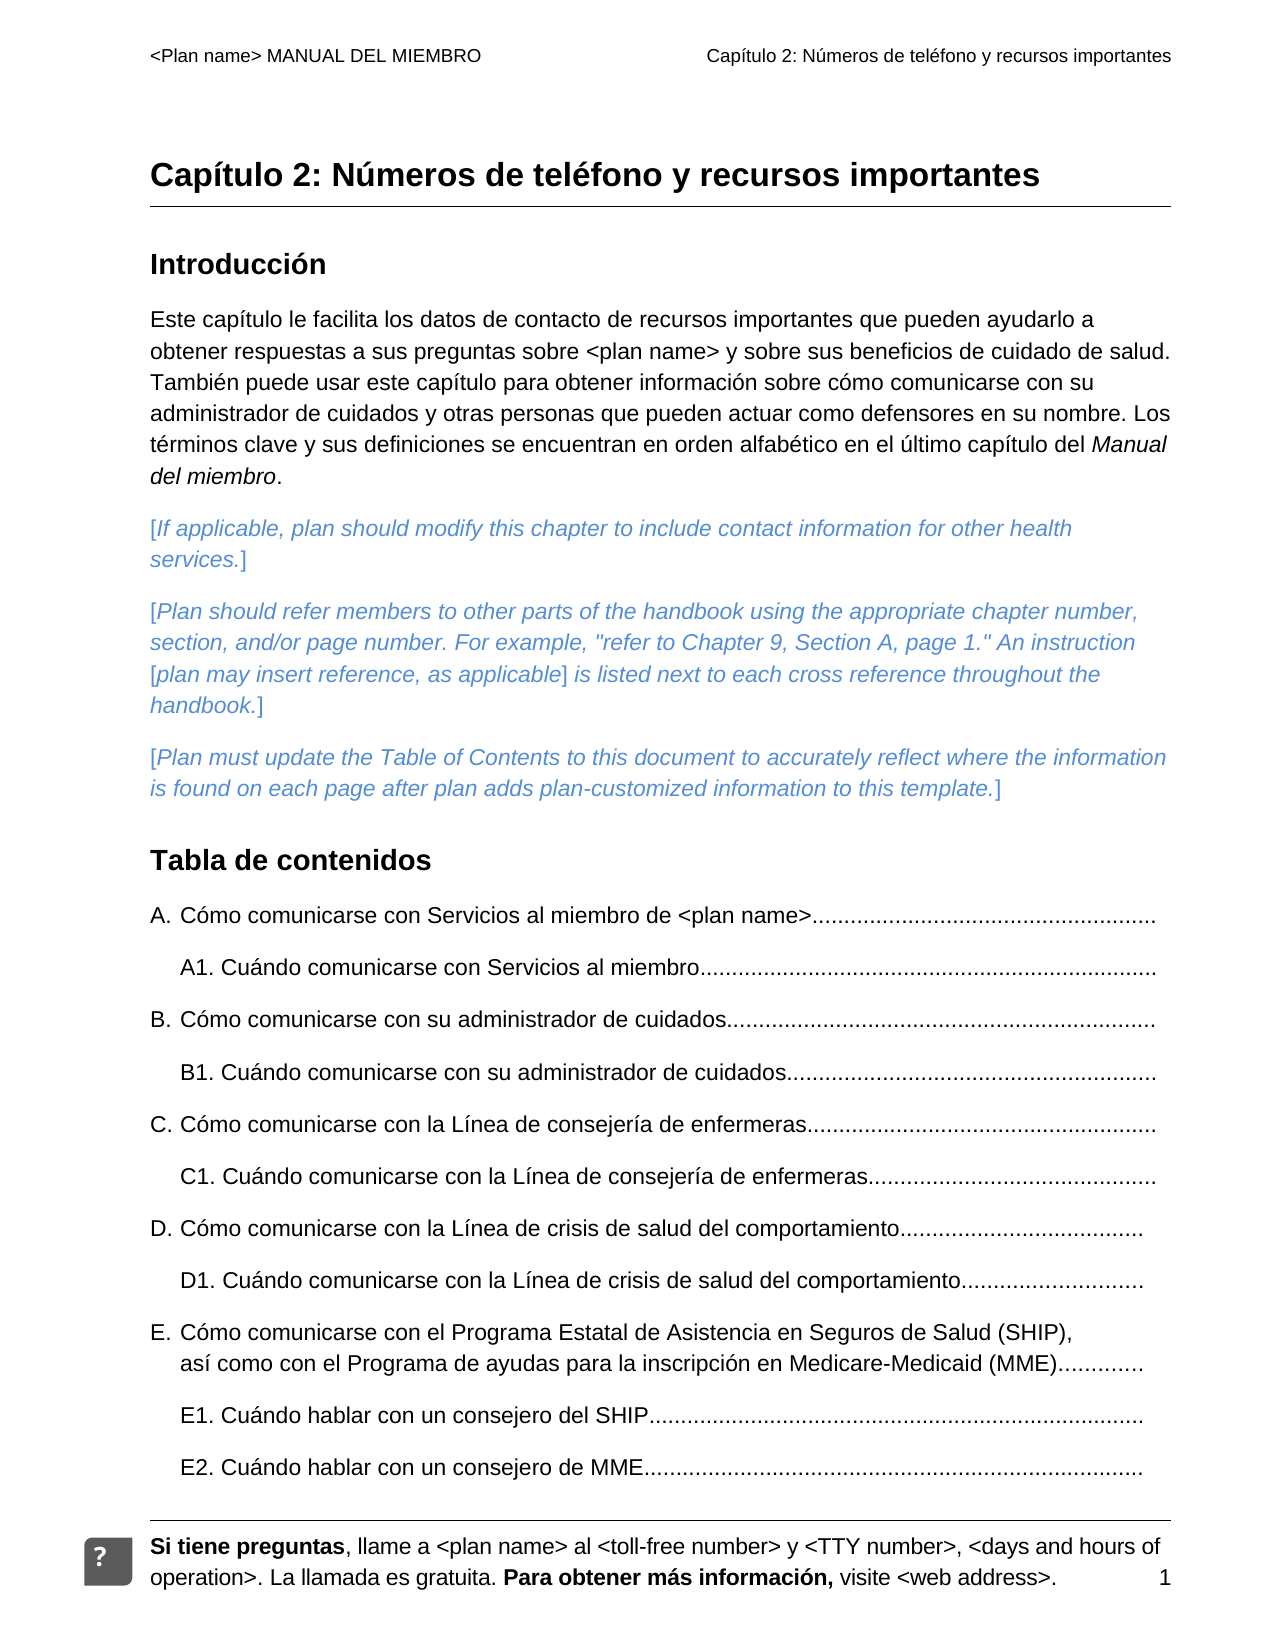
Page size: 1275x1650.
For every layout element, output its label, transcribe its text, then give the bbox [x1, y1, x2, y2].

text Este capítulo le facilita los datos de contacto de recursos importantes que pueden ayudarlo a obtener respuestas a sus preguntas sobre <plan name> y sobre sus beneficios de cuidado de salud. También puede usar este capítulo para obtener información sobre cómo comunicarse con su administrador de cuidados y otras personas que pueden actuar como defensores en su nombre. Los términos clave y sus definiciones se encuentran en orden alfabético en el último capítulo del Manual del miembro. [150, 303, 1171, 490]
text [If applicable, plan should modify this chapter to include contact information for other health services.] [150, 511, 1171, 574]
text C. Cómo comunicarse con la Línea de consejería de enfermeras 9 [150, 1107, 1096, 1138]
text D. Cómo comunicarse con la Línea de crisis de salud del comportamiento 10 [150, 1211, 1096, 1242]
text Introducción [150, 244, 1171, 282]
text Tabla de contenidos [150, 840, 1171, 878]
text E2. Cuándo hablar con un consejero de MME 12 [180, 1451, 1096, 1482]
text E. Cómo comunicarse con el Programa Estatal de Asistencia en Seguros de Salud (SHIP), así como con el Programa de ayudas para la inscripción en Medicare-Medicaid (MME) 11 [150, 1315, 1096, 1378]
text A1. Cuándo comunicarse con Servicios al miembro 3 [180, 951, 1096, 982]
text D1. Cuándo comunicarse con la Línea de crisis de salud del comportamiento 10 [180, 1263, 1096, 1294]
text E1. Cuándo hablar con un consejero del SHIP 11 [180, 1399, 1096, 1430]
text [Plan must update the Table of Contents to this document to accurately reflect where the information is found on each page after plan adds plan-customized information to this template.] [150, 740, 1171, 803]
text B1. Cuándo comunicarse con su administrador de cuidados 7 [180, 1055, 1096, 1086]
text C1. Cuándo comunicarse con la Línea de consejería de enfermeras 9 [180, 1159, 1096, 1190]
text Capítulo 2: Números de teléfono y recursos importantes [150, 156, 1171, 206]
text [Plan should refer members to other parts of the handbook using the appropriate chapter number, section, and/or page number. For example, "refer to Chapter 9, Section A, page 1." An instruction [plan may insert reference, as applicable] is listed next to each cross reference throughout the handbook.] [150, 594, 1171, 719]
text B. Cómo comunicarse con su administrador de cuidados 7 [150, 1003, 1096, 1034]
text A. Cómo comunicarse con Servicios al miembro de <plan name> 3 [150, 899, 1096, 930]
